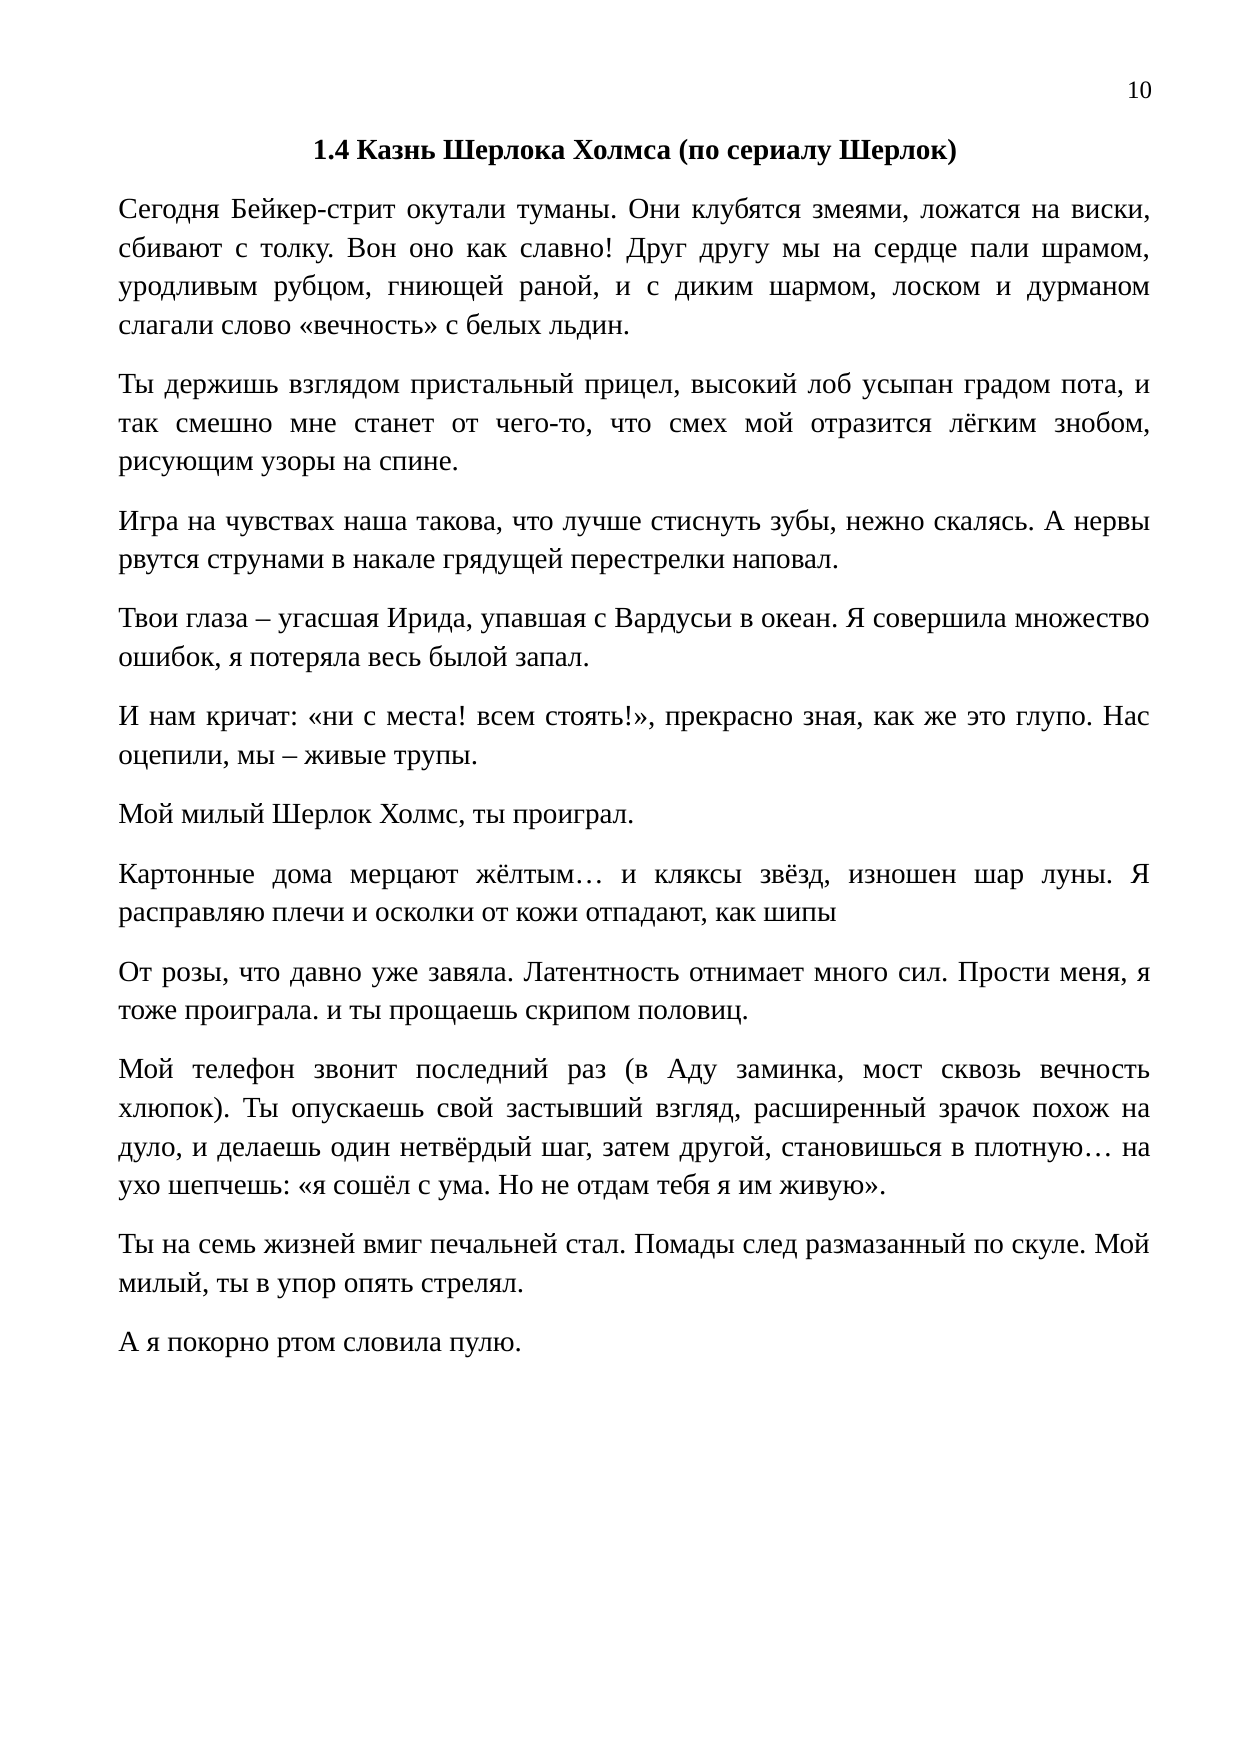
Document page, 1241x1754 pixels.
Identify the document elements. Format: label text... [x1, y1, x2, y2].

text Ты на семь жизней вмиг печальней стал. Помады след размазанный по скуле. Мой милый, ты в упор опять стрелял. [118, 1227, 1152, 1299]
text От розы, что давно уже завяла. Латентность отнимает много сил. Прости меня, я тоже проиграла. и ты прощаешь скрипом половиц. [118, 954, 1152, 1026]
text Мой милый Шерлок Холмс, ты проиграл. [118, 796, 1152, 830]
text И нам кричат: «ни с места! всем стоять!», прекрасно зная, как же это глупо. Нас оцепили, мы – живые трупы. [118, 698, 1152, 771]
text Игра на чувствах наша такова, что лучше стиснуть зубы, нежно скалясь. А нервы рвутся струнами в накале грядущей перестрелки наповал. [118, 503, 1152, 575]
text Ты держишь взглядом пристальный прицел, высокий лоб усыпан градом пота, и так смешно мне станет от чего-то, что смех мой отразится лёгким знобом, рисующим узоры на спине. [118, 366, 1152, 477]
text Твои глаза – угасшая Ирида, упавшая с Вардусьи в океан. Я совершила множество ошибок, я потеряла весь былой запал. [118, 601, 1152, 673]
text Картонные дома мерцают жёлтым… и кляксы звёзд, изношен шар луны. Я расправляю плечи и осколки от кожи отпадают, как шипы [118, 856, 1152, 928]
text Сегодня Бейкер-стрит окутали туманы. Они клубятся змеями, ложатся на виски, сбивают с толку. Вон оно как славно! Друг другу мы на сердце пали шрамом, уродливым рубцом, гниющей раной, и с диким шармом, лоском и дурманом слагали слово «вечность» с белых льдин. [118, 191, 1152, 340]
text А я покорно ртом словила пулю. [118, 1324, 1152, 1358]
text 1.4 Казнь Шерлока Холмса (по сериалу Шерлок) [118, 132, 1152, 165]
text Мой телефон звонит последний раз (в Аду заминка, мост сквозь вечность хлюпок). Ты опускаешь свой застывший взгляд, расширенный зрачок похож на дуло, и делаешь один нетвёрдый шаг, затем другой, становишься в плотную… на ухо шепчешь: «я сошёл с ума. Но не отдам тебя я им живую». [118, 1052, 1152, 1201]
